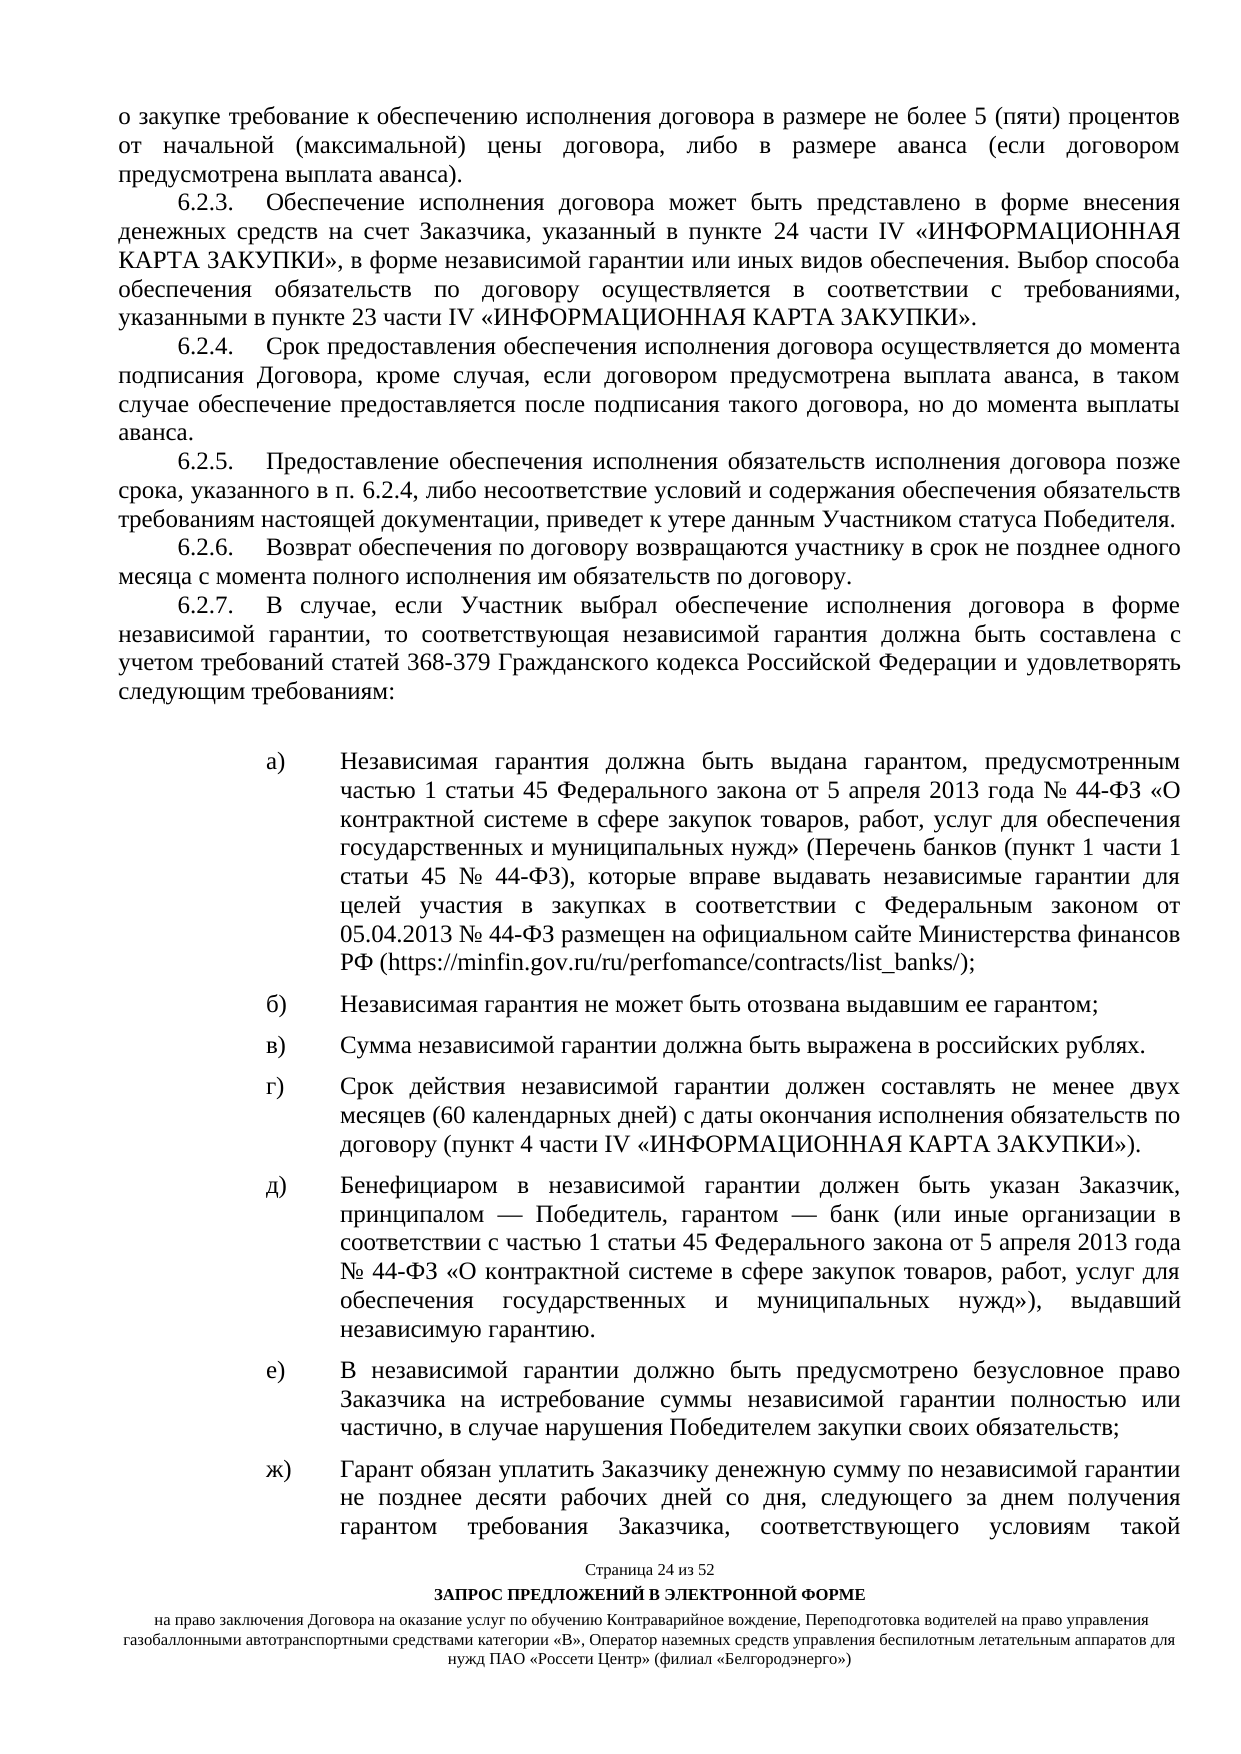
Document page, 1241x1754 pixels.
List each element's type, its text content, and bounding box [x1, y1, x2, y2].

subtitle Обеспечение исполнения договора может быть представлено в форме внесения денежных средств на счет Заказчика, указанный в пункте 24 части IV «ИНФОРМАЦИОННАЯ КАРТА ЗАКУПКИ», в форме независимой гарантии или иных видов обеспечения. Выбор способа обеспечения обязательств по договору осуществляется в соответствии с требованиями, указанными в пункте 23 части IV «ИНФОРМАЦИОННАЯ КАРТА ЗАКУПКИ». [118, 187, 1181, 331]
list Срок действия независимой гарантии должен составлять не менее двух месяцев (60 календарных дней) с даты окончания исполнения обязательств по договору (пункт 4 части IV «ИНФОРМАЦИОННАЯ КАРТА ЗАКУПКИ»). [266, 1071, 1181, 1157]
subtitle Срок предоставления обеспечения исполнения договора осуществляется до момента подписания Договора, кроме случая, если договором предусмотрена выплата аванса, в таком случае обеспечение предоставляется после подписания такого договора, но до момента выплаты аванса. [118, 331, 1181, 446]
subtitle Предоставление обеспечения исполнения обязательств исполнения договора позже срока, указанного в п. 6.2.4, либо несоответствие условий и содержания обеспечения обязательств требованиям настоящей документации, приведет к утере данным Участником статуса Победителя. [118, 446, 1181, 532]
list Независимая гарантия должна быть выдана гарантом, предусмотренным частью 1 статьи 45 Федерального закона от 5 апреля 2013 года № 44-ФЗ «О контрактной системе в сфере закупок товаров, работ, услуг для обеспечения государственных и муниципальных нужд» (Перечень банков (пункт 1 части 1 статьи 45 № 44-ФЗ), которые вправе выдавать независимые гарантии для целей участия в закупках в соответствии с Федеральным законом от 05.04.2013 № 44-ФЗ размещен на официальном сайте Министерства финансов РФ (https://minfin.gov.ru/ru/perfomance/contracts/list_banks/); [266, 746, 1181, 976]
list Бенефициаром в независимой гарантии должен быть указан Заказчик, принципалом — Победитель, гарантом — банк (или иные организации в соответствии с частью 1 статьи 45 Федерального закона от 5 апреля 2013 года № 44-ФЗ «О контрактной системе в сфере закупок товаров, работ, услуг для обеспечения государственных и муниципальных нужд»), выдавший независимую гарантию. [266, 1170, 1181, 1342]
subtitle Возврат обеспечения по договору возвращаются участнику в срок не позднее одного месяца с момента полного исполнения им обязательств по договору. [118, 532, 1181, 590]
list В независимой гарантии должно быть предусмотрено безусловное право Заказчика на истребование суммы независимой гарантии полностью или частично, в случае нарушения Победителем закупки своих обязательств; [266, 1355, 1181, 1441]
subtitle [118, 101, 1181, 187]
list Сумма независимой гарантии должна быть выражена в российских рублях. [266, 1030, 1181, 1059]
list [266, 1454, 1181, 1540]
subtitle В случае, если Участник выбрал обеспечение исполнения договора в форме независимой гарантии, то соответствующая независимой гарантия должна быть составлена с учетом требований статей 368-379 Гражданского кодекса Российской Федерации и удовлетворять следующим требованиям: [118, 590, 1181, 705]
list Независимая гарантия не может быть отозвана выдавшим ее гарантом; [266, 989, 1181, 1017]
